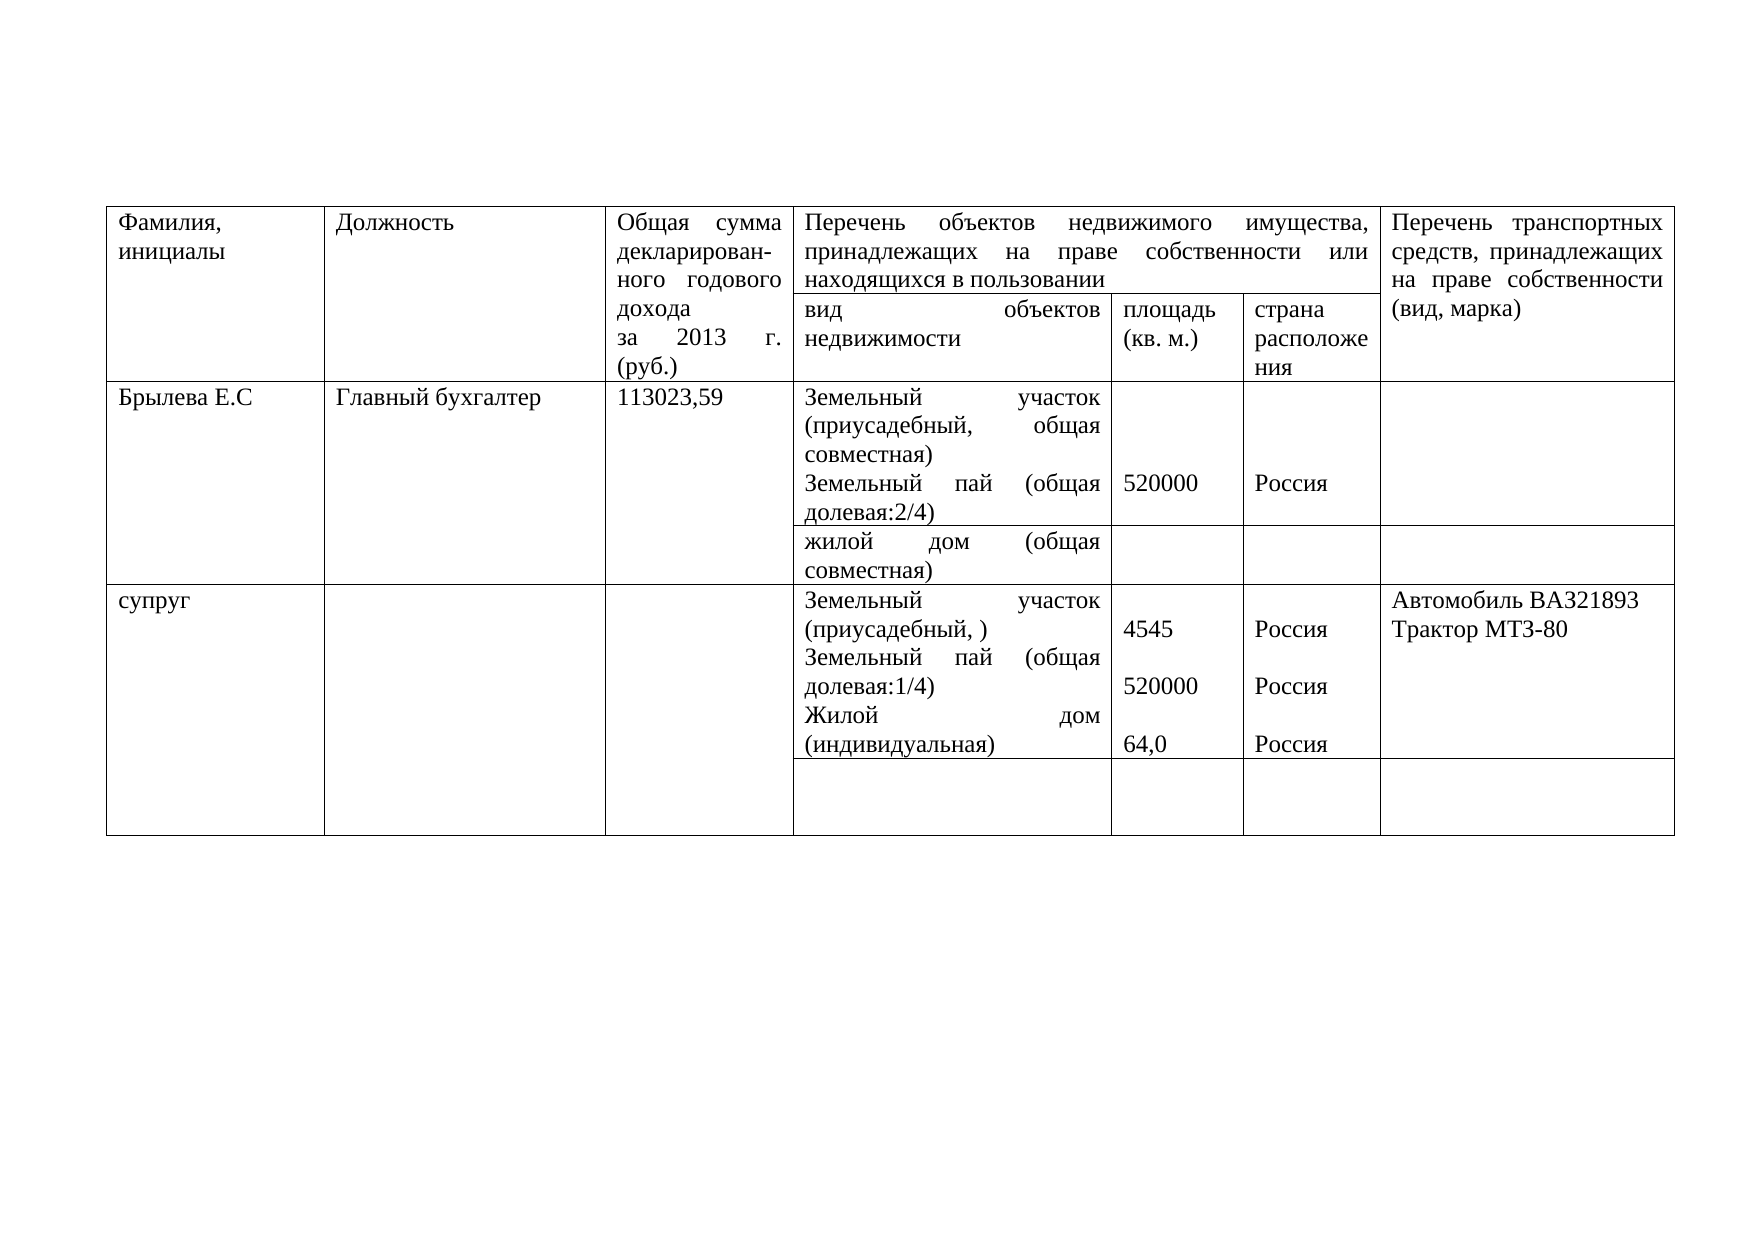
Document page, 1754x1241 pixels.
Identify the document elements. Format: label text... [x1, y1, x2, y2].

table_cell вид объектов недвижимости [794, 294, 1111, 381]
table_cell 113023,59 [606, 382, 793, 584]
table_header Должность [325, 207, 605, 381]
table_cell [1381, 526, 1674, 584]
table_cell 520000 [1112, 382, 1243, 525]
table_header Фамилия, инициалы [107, 207, 324, 381]
table_header Общая сумма декларирован-ного годового дохода за . (руб.) [606, 207, 793, 381]
table_cell Земельный участок (приусадебный, общая совместная) Земельный пай (общая долевая:2/4) [794, 382, 1111, 525]
table_cell 4545 520000 64,0 [1112, 585, 1243, 757]
table_header Перечень транспортных средств, принадлежащих на праве собственности (вид, марка) [1381, 207, 1674, 381]
table_cell [325, 585, 605, 835]
table_cell Россия [1244, 382, 1380, 525]
table_header Перечень объектов недвижимого имущества, принадлежащих на праве собственности или находящихся в пользовании [794, 207, 1380, 293]
table_cell [1381, 759, 1674, 835]
table_cell Брылева Е.С [107, 382, 324, 584]
table_cell площадь (кв. м.) [1112, 294, 1243, 381]
table_cell [606, 585, 793, 835]
table_cell [794, 759, 1111, 835]
table_cell Автомобиль ВАЗ21893 Трактор МТЗ-80 [1381, 585, 1674, 757]
table_cell Главный бухгалтер [325, 382, 605, 584]
table_cell [1381, 382, 1674, 525]
table_cell страна расположения [1244, 294, 1380, 381]
table_cell жилой дом (общая совместная) [794, 526, 1111, 584]
table_cell [1112, 759, 1243, 835]
table_cell [1112, 526, 1243, 584]
table_cell [1244, 526, 1380, 584]
table_cell [1244, 759, 1380, 835]
table_cell супруг [107, 585, 324, 835]
table_cell Земельный участок (приусадебный, ) Земельный пай (общая долевая:1/4) Жилой дом (индивидуальная) [794, 585, 1111, 757]
table_cell Россия Россия Россия [1244, 585, 1380, 757]
